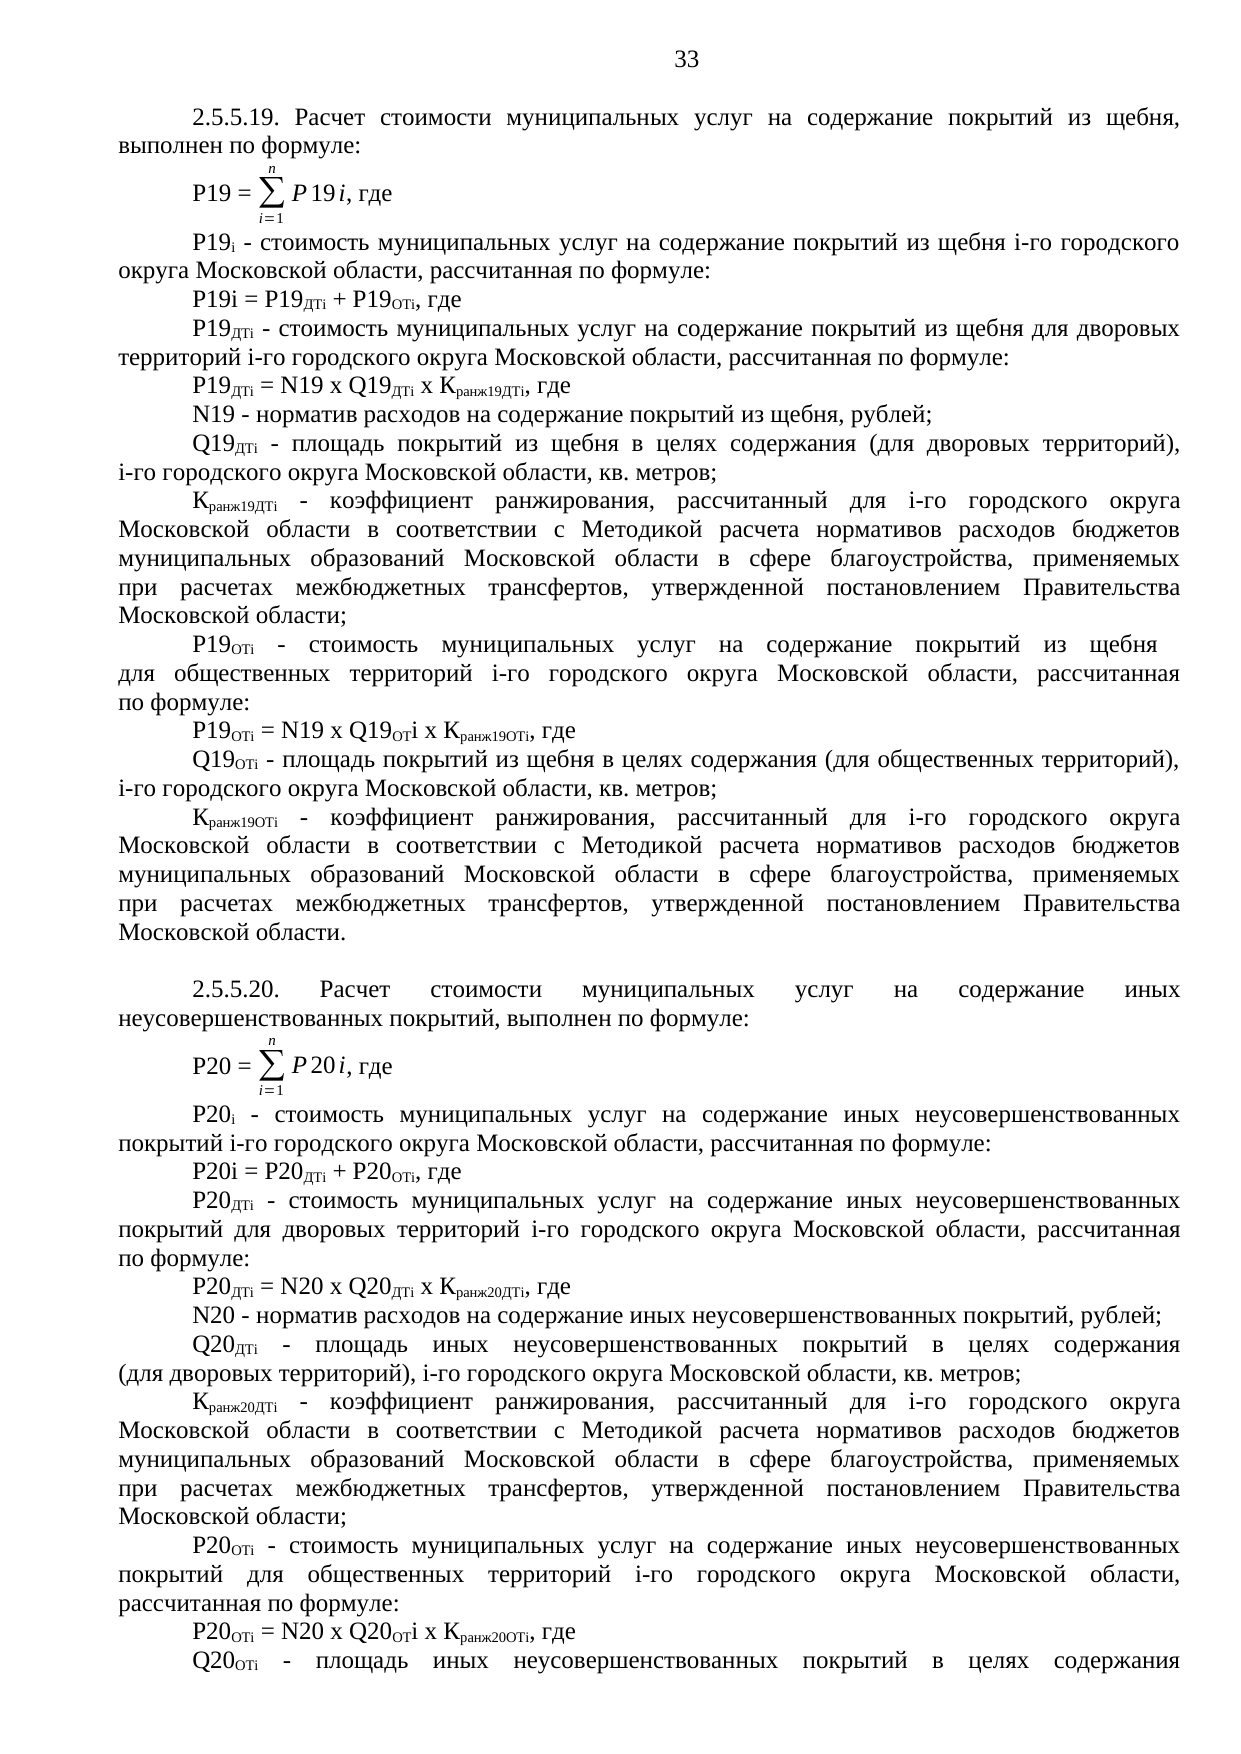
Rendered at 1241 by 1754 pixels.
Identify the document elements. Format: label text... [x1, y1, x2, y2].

text N20 - норматив расходов на содержание иных неусовершенствованных покрытий, рублей; [118, 1300, 1181, 1329]
text 2.5.5.20. Расчет стоимости муниципальных услуг на содержание иных неусовершенствованных покрытий, выполнен по формуле: [118, 974, 1181, 1032]
text P19ОТi - стоимость муниципальных услуг на содержание покрытий из щебня для общественных территорий i-го городского округа Московской области, рассчитанная по формуле: [118, 629, 1181, 715]
text P20ДТi = N20 x Q20ДТi x Кранж20ДТi, где [118, 1271, 1181, 1300]
text N19 - норматив расходов на содержание покрытий из щебня, рублей; [118, 399, 1181, 428]
text Q19ДТi - площадь покрытий из щебня в целях содержания (для дворовых территорий), i-го городского округа Московской области, кв. метров; [118, 428, 1181, 485]
text P20 = , где [118, 1032, 1181, 1099]
text P20i = P20ДТi + P20ОТi, где [118, 1156, 1181, 1185]
text P19 = , где [118, 159, 1181, 227]
text P19ДТi - стоимость муниципальных услуг на содержание покрытий из щебня для дворовых территорий i-го городского округа Московской области, рассчитанная по формуле: [118, 313, 1181, 370]
text P20ОТi - стоимость муниципальных услуг на содержание иных неусовершенствованных покрытий для общественных территорий i-го городского округа Московской области, рассчитанная по формуле: [118, 1530, 1181, 1616]
text P19i = P19ДТi + P19ОТi, где [118, 284, 1181, 313]
text Кранж19ОТi - коэффициент ранжирования, рассчитанный для i-го городского округа Московской области в соответствии с Методикой расчета нормативов расходов бюджетов муниципальных образований Московской области в сфере благоустройства, применяемых при расчетах межбюджетных трансфертов, утвержденной постановлением Правительства Московской области. [118, 802, 1181, 945]
text P19i - стоимость муниципальных услуг на содержание покрытий из щебня i-го городского округа Московской области, рассчитанная по формуле: [118, 227, 1181, 284]
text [118, 1645, 1181, 1674]
text P20ДТi - стоимость муниципальных услуг на содержание иных неусовершенствованных покрытий для дворовых территорий i-го городского округа Московской области, рассчитанная по формуле: [118, 1185, 1181, 1271]
text Кранж19ДТi - коэффициент ранжирования, рассчитанный для i-го городского округа Московской области в соответствии с Методикой расчета нормативов расходов бюджетов муниципальных образований Московской области в сфере благоустройства, применяемых при расчетах межбюджетных трансфертов, утвержденной постановлением Правительства Московской области; [118, 485, 1181, 629]
text Кранж20ДТi - коэффициент ранжирования, рассчитанный для i-го городского округа Московской области в соответствии с Методикой расчета нормативов расходов бюджетов муниципальных образований Московской области в сфере благоустройства, применяемых при расчетах межбюджетных трансфертов, утвержденной постановлением Правительства Московской области; [118, 1386, 1181, 1530]
text Q20ДТi - площадь иных неусовершенствованных покрытий в целях содержания (для дворовых территорий), i-го городского округа Московской области, кв. метров; [118, 1329, 1181, 1386]
text P20ОТi = N20 x Q20ОТi x Кранж20ОТi, где [118, 1616, 1181, 1645]
text P19ДТi = N19 x Q19ДТi x Кранж19ДТi, где [118, 370, 1181, 399]
text P20i - стоимость муниципальных услуг на содержание иных неусовершенствованных покрытий i-го городского округа Московской области, рассчитанная по формуле: [118, 1099, 1181, 1156]
text P19ОТi = N19 x Q19ОТi x Кранж19ОТi, где [118, 715, 1181, 744]
text 2.5.5.19. Расчет стоимости муниципальных услуг на содержание покрытий из щебня, выполнен по формуле: [118, 102, 1181, 159]
text Q19ОТi - площадь покрытий из щебня в целях содержания (для общественных территорий), i-го городского округа Московской области, кв. метров; [118, 744, 1181, 802]
